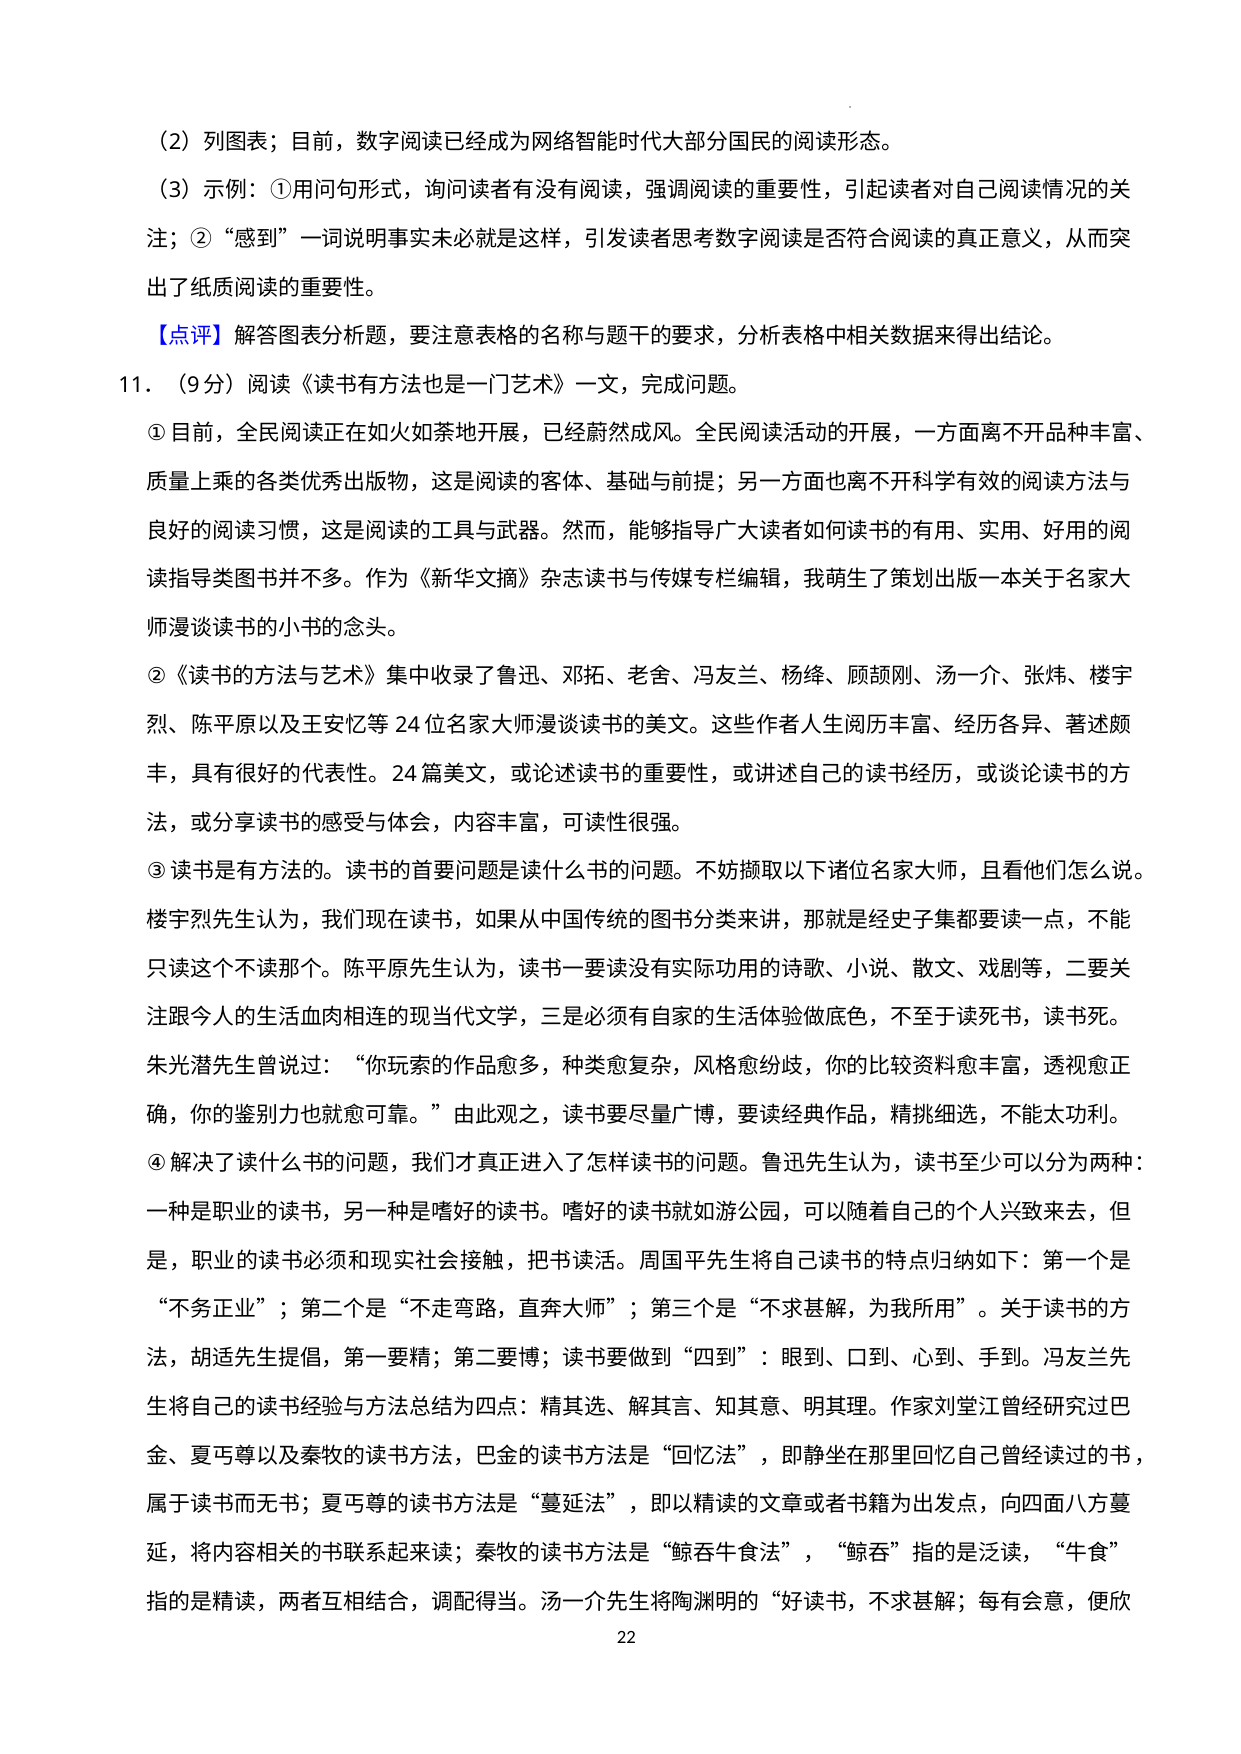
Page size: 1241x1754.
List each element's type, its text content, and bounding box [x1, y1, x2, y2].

text （3）示例：①用问句形式，询问读者有没有阅读，强调阅读的重要性，引起读者对自己阅读情况的关注；②“感到”一词说明事实未必就是这样，引发读者思考数字阅读是否符合阅读的真正意义，从而突出了纸质阅读的重要性。 [147, 172, 1134, 302]
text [147, 1145, 1134, 1616]
text （2）列图表；目前，数字阅读已经成为网络智能时代大部分国民的阅读形态。 [147, 124, 1134, 156]
text 11．（9分）阅读《读书有方法也是一门艺术》一文，完成问题。 [118, 366, 1134, 399]
text ②《读书的方法与艺术》集中收录了鲁迅、邓拓、老舍、冯友兰、杨绛、顾颉刚、汤一介、张炜、楼宇烈、陈平原以及王安忆等24位名家大师漫谈读书的美文。这些作者人生阅历丰富、经历各异、著述颇丰，具有很好的代表性。24篇美文，或论述读书的重要性，或讲述自己的读书经历，或谈论读书的方法，或分享读书的感受与体会，内容丰富，可读性很强。 [147, 658, 1134, 837]
text 【点评】解答图表分析题，要注意表格的名称与题干的要求，分析表格中相关数据来得出结论。 [147, 318, 1134, 351]
text ①目前，全民阅读正在如火如荼地开展，已经蔚然成风。全民阅读活动的开展，一方面离不开品种丰富、质量上乘的各类优秀出版物，这是阅读的客体、基础与前提；另一方面也离不开科学有效的阅读方法与良好的阅读习惯，这是阅读的工具与武器。然而，能够指导广大读者如何读书的有用、实用、好用的阅读指导类图书并不多。作为《新华文摘》杂志读书与传媒专栏编辑，我萌生了策划出版一本关于名家大师漫谈读书的小书的念头。 [147, 415, 1134, 642]
text ③读书是有方法的。读书的首要问题是读什么书的问题。不妨撷取以下诸位名家大师，且看他们怎么说。楼宇烈先生认为，我们现在读书，如果从中国传统的图书分类来讲，那就是经史子集都要读一点，不能只读这个不读那个。陈平原先生认为，读书一要读没有实际功用的诗歌、小说、散文、戏剧等，二要关注跟今人的生活血肉相连的现当代文学，三是必须有自家的生活体验做底色，不至于读死书，读书死。朱光潜先生曾说过：“你玩索的作品愈多，种类愈复杂，风格愈纷歧，你的比较资料愈丰富，透视愈正确，你的鉴别力也就愈可靠。”由此观之，读书要尽量广博，要读经典作品，精挑细选，不能太功利。 [147, 853, 1134, 1129]
